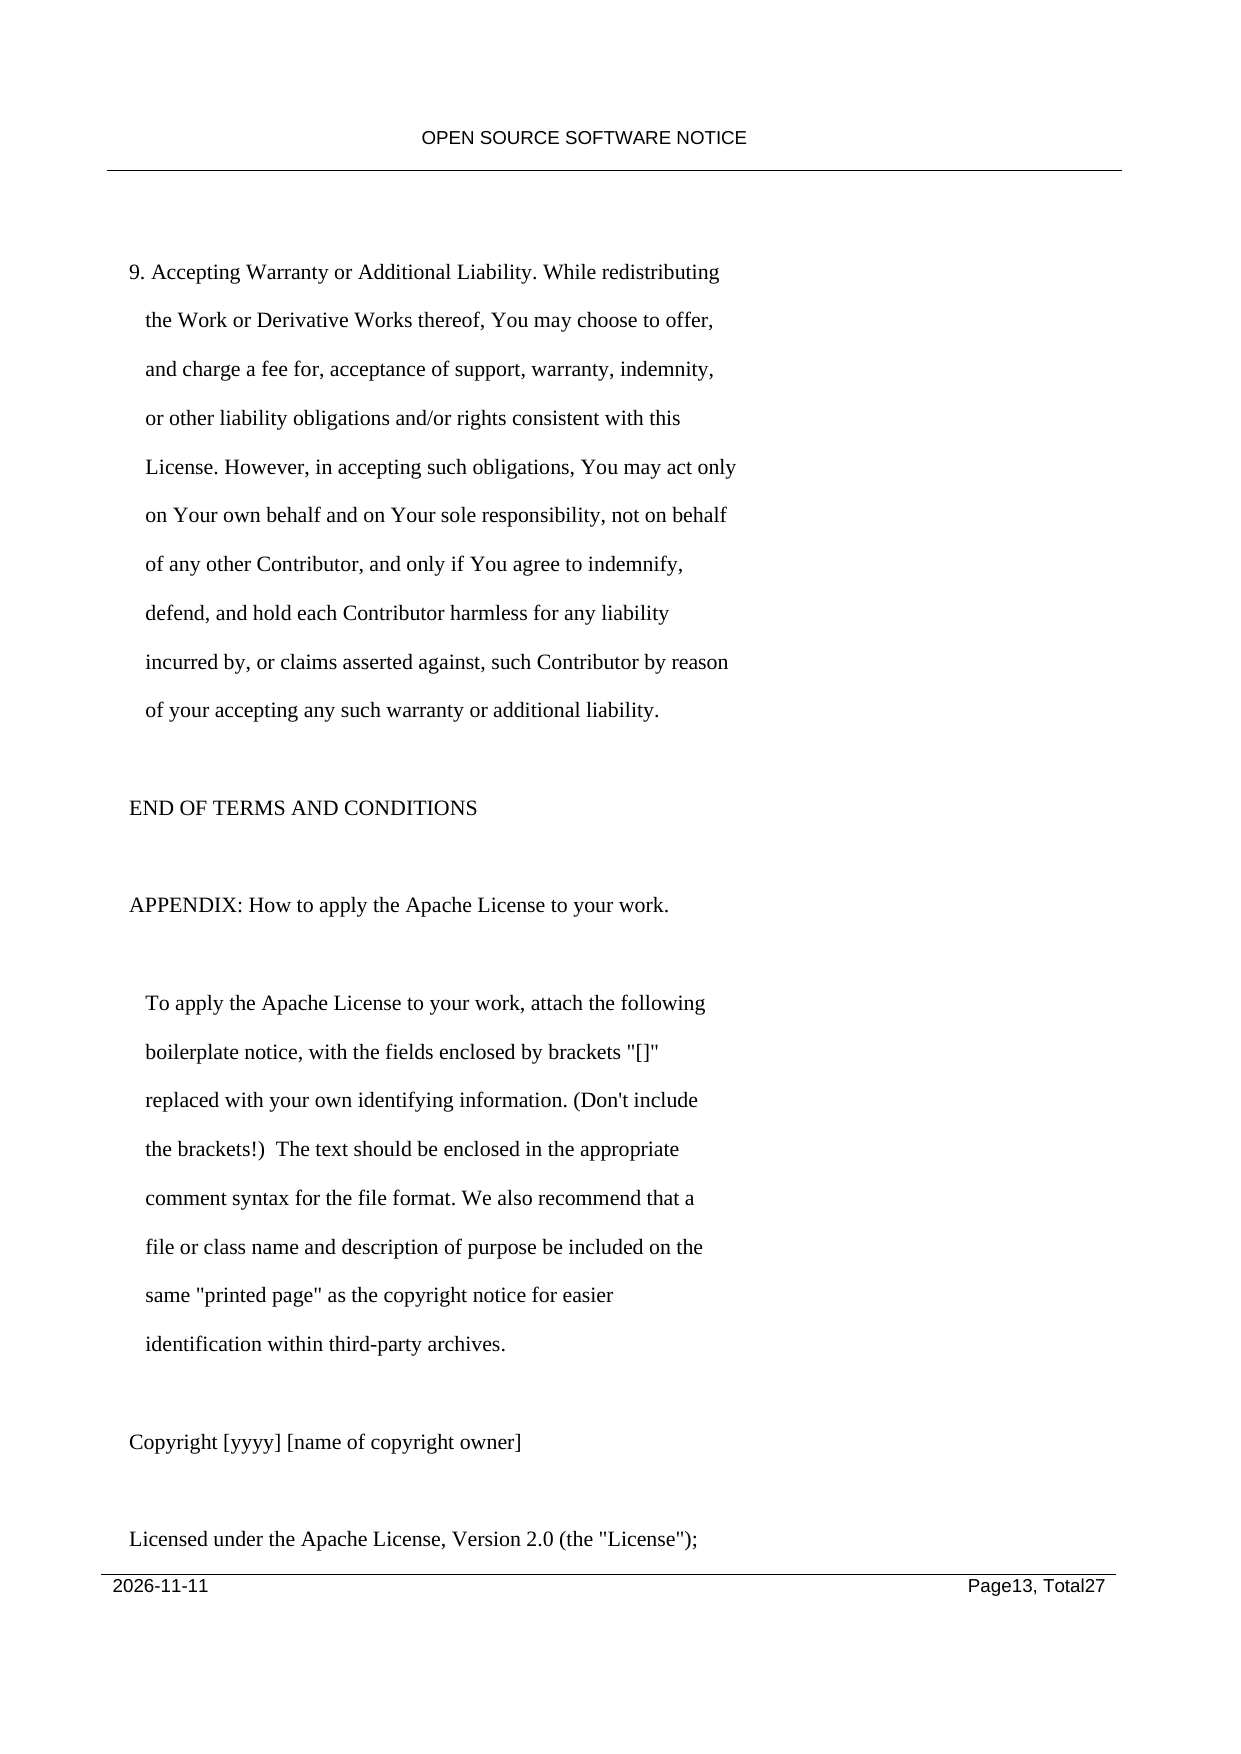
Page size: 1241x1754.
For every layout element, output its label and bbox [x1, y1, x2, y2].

text [112, 206, 1128, 1555]
